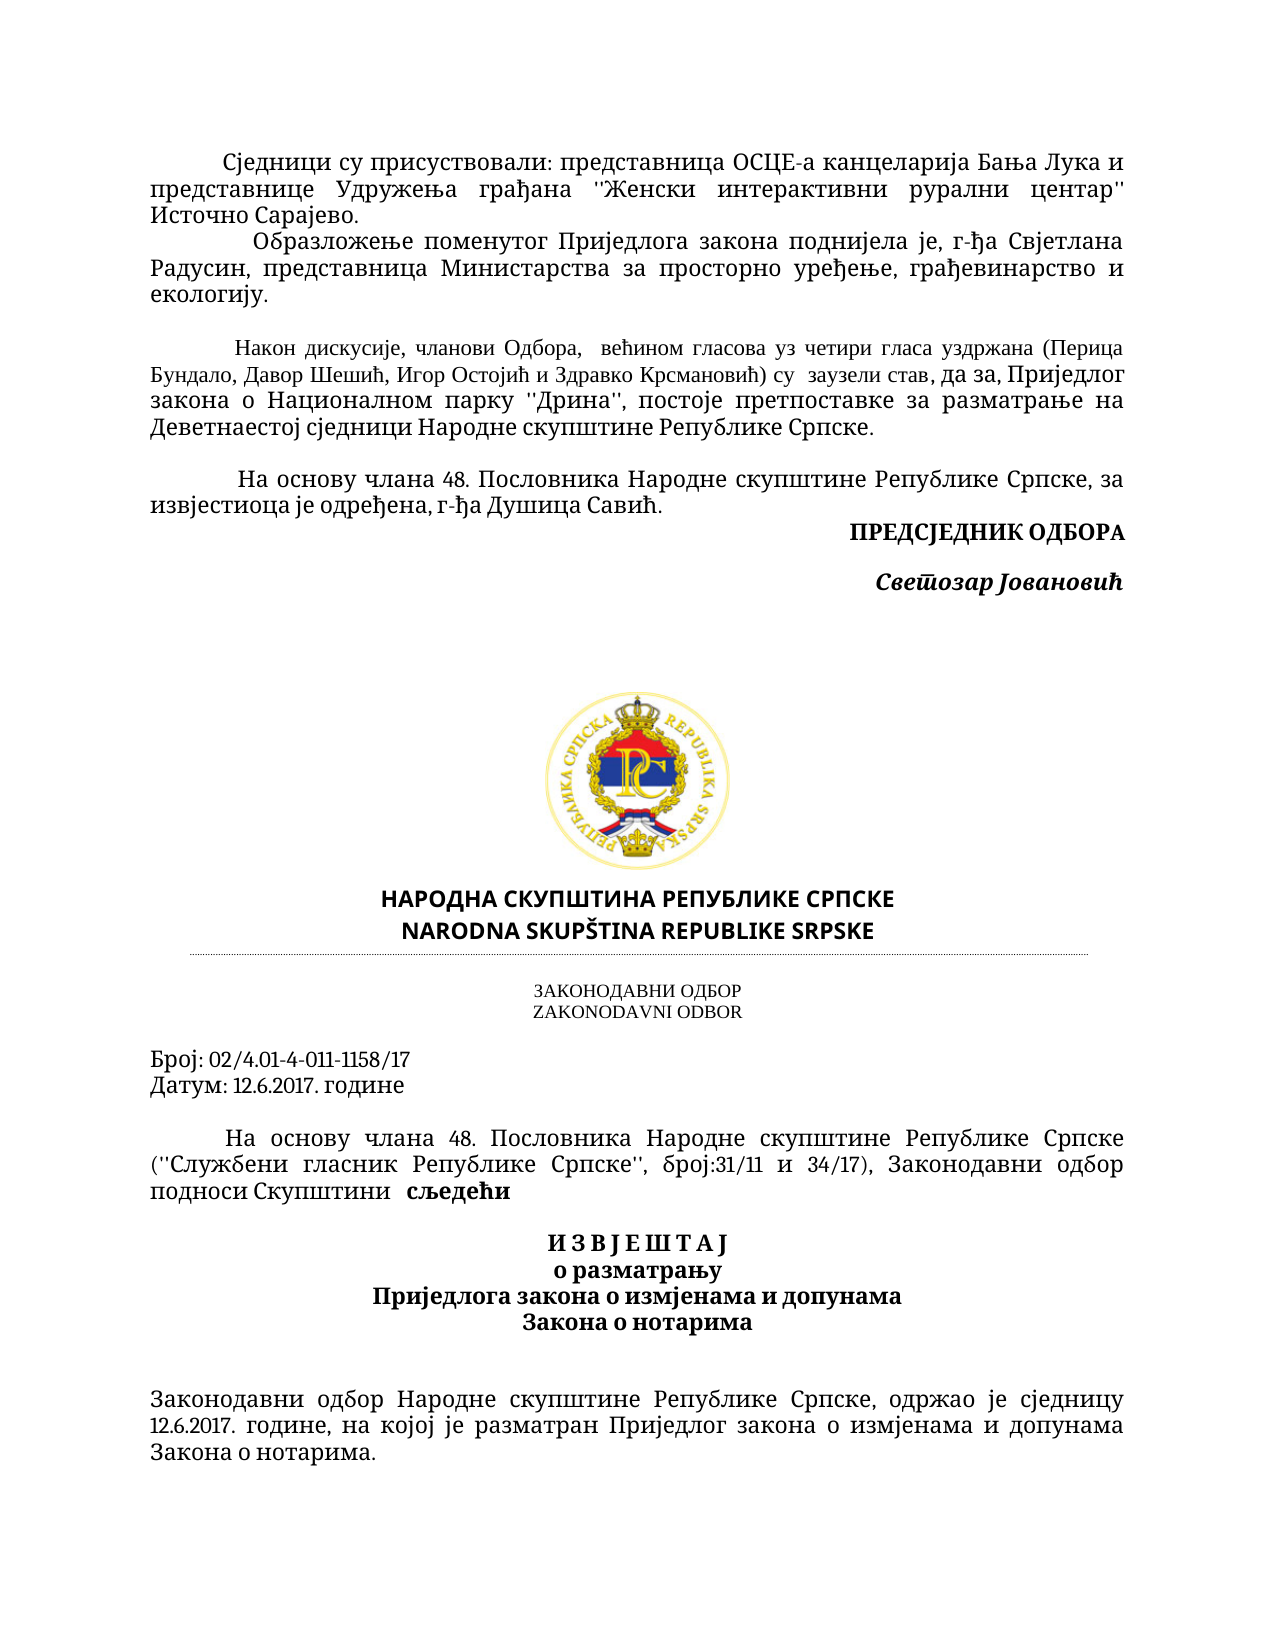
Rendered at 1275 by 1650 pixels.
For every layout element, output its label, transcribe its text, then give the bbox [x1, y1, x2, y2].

text NARODNA SKUPŠTINA REPUBLIKE SRPSKE [150, 915, 1125, 946]
text Законодавни одбор Народне скупштине Републике Српске, одржао је сједницу 12.6.2017. године, на којој је разматран Приједлог закона о измјенама и допунама Закона о нотарима. [150, 1337, 1125, 1466]
text ПРЕДСЈЕДНИК ОДБОРA [150, 520, 1125, 546]
text Образложење поменутог Приједлога закона поднијела је, г-ђа Свјетлана Радусин, представница Министарства за просторно уређење, грађевинарство и екологију. [150, 229, 1125, 308]
text Сједници су присуствовали: представница ОСЦЕ-а канцеларија Бања Лука и представнице Удружења грађана ''Женски интерактивни рурални центар'' Источно Сарајево. [150, 150, 1125, 229]
text Датум: 12.6.2017. године [150, 1073, 1125, 1099]
text Након дискусије, чланови Одбора, већином гласова уз четири гласа уздржана (Перица Бундало, Давор Шешић, Игор Остојић и Здравко Крсмановић) су заузели став, да за, Приједлог закона о Националном парку ''Дрина'', постоје претпоставке за разматрање на Деветнаестој сједници Народне скупштине Републике Српске. [150, 334, 1125, 441]
text ZAKONODAVNI ODBOR [150, 1001, 1125, 1023]
text На основу члана 48. Пословника Народне скупштине Републике Српске, за извјестиоца је одређена, г-ђа Душица Савић. [150, 467, 1125, 520]
text НАРОДНА СКУПШТИНА РЕПУБЛИКЕ СРПСКЕ [150, 883, 1125, 915]
text Број: 02/4.01-4-011-1158/17 [150, 1047, 1125, 1073]
text На основу члана 48. Пословника Народне скупштине Републике Српске (''Службени гласник Републике Српске'', број:31/11 и 34/17), Законодавни одбор подноси Скупштини сљедећи [150, 1126, 1125, 1205]
text о разматрању [150, 1257, 1125, 1284]
text ЗАКОНОДАВНИ ОДБОР [150, 979, 1125, 1001]
text Приједлога закона о измјенама и допунама [150, 1284, 1125, 1310]
text Закона о нотарима [150, 1310, 1125, 1337]
text И З В Ј Е Ш Т А Ј [150, 1231, 1125, 1257]
text Светозар Јовановић [150, 570, 1125, 596]
